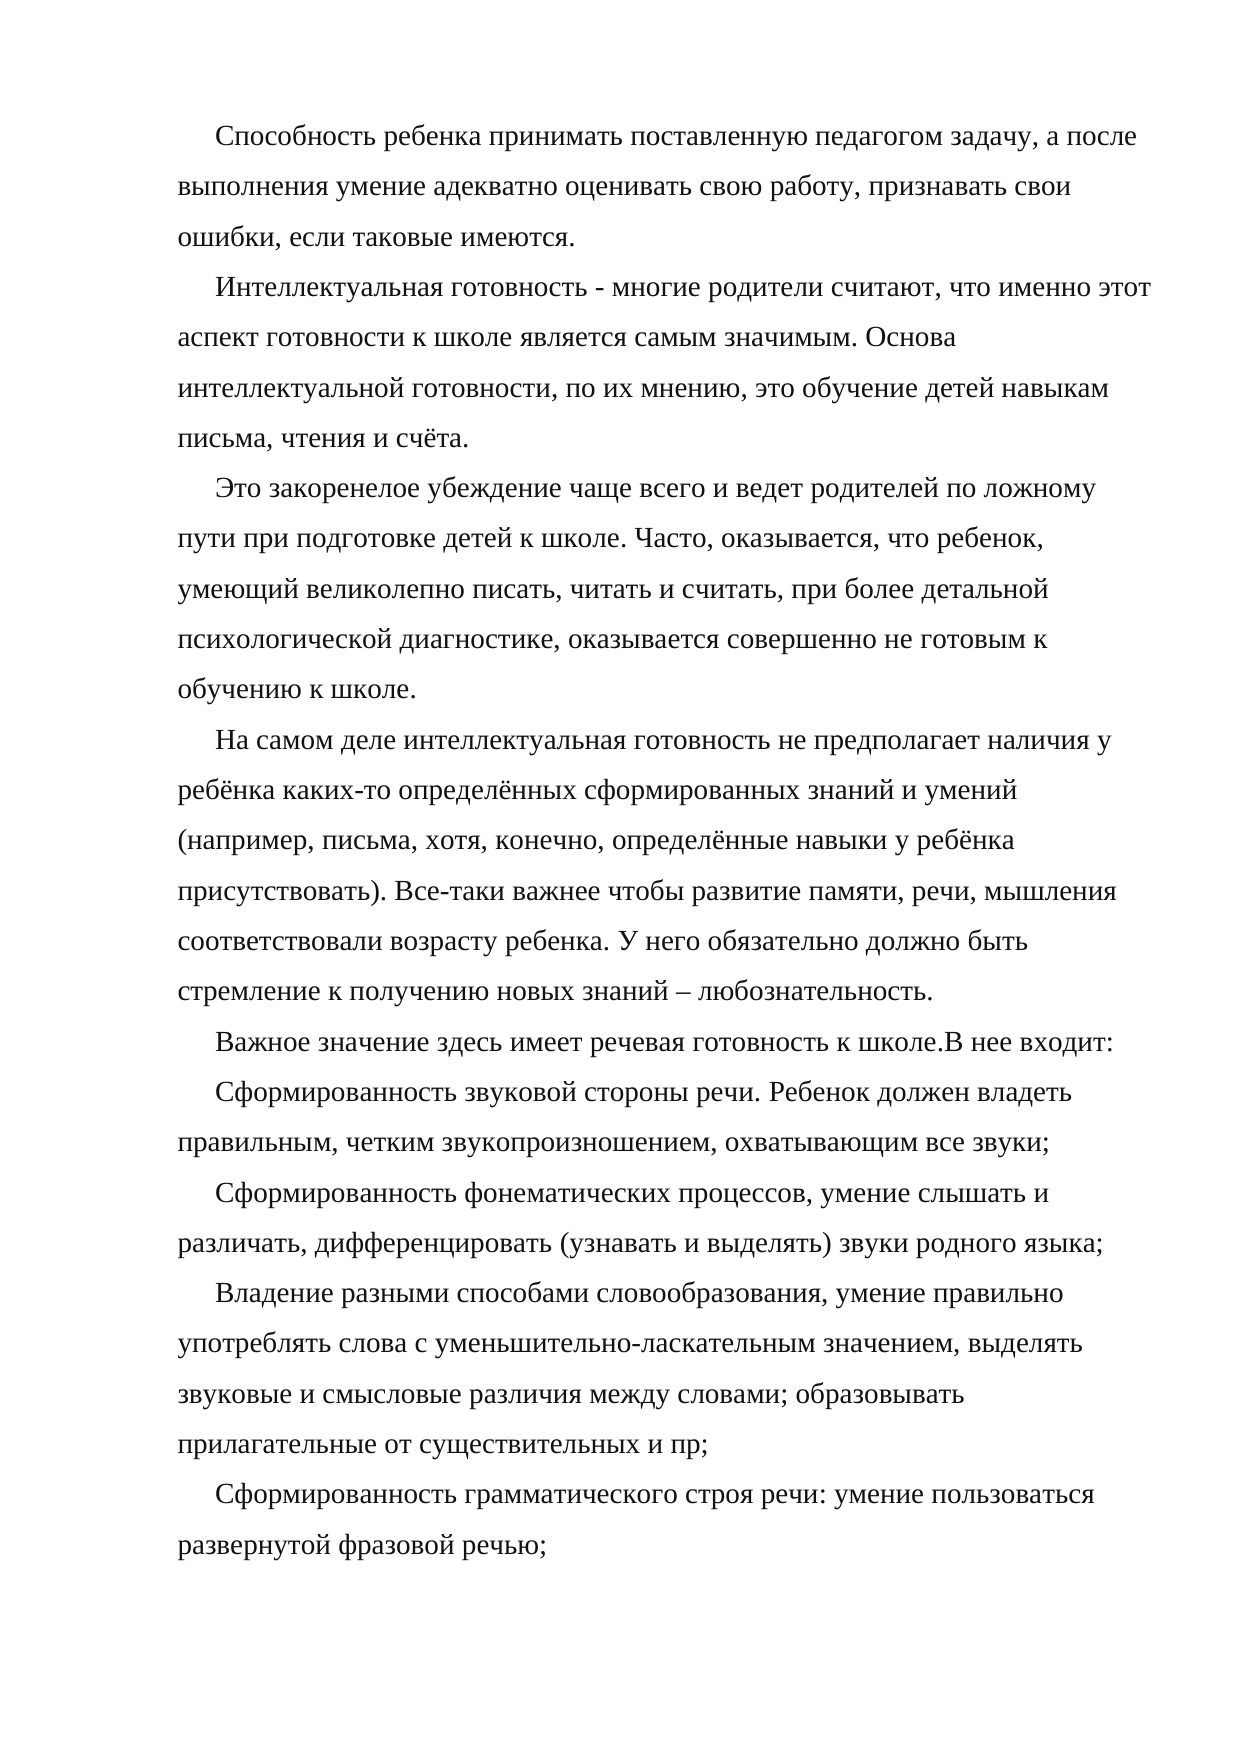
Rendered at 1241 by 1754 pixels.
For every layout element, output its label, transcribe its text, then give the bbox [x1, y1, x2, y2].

text Интеллектуальная готовность - многие родители считают, что именно этот аспект готовности к школе является самым значимым. Основа интеллектуальной готовности, по их мнению, это обучение детей навыкам письма, чтения и счёта. [177, 269, 1152, 453]
text Сформированность грамматического строя речи: умение пользоваться развернутой фразовой речью; [177, 1477, 1152, 1560]
text Владение разными способами словообразования, умение правильно употреблять слова с уменьшительно-ласкательным значением, выделять звуковые и смысловые различия между словами; образовывать прилагательные от существительных и пр; [177, 1275, 1152, 1460]
text Сформированность звуковой стороны речи. Ребенок должен владеть правильным, четким звукопроизношением, охватывающим все звуки; [177, 1074, 1152, 1158]
text Способность ребенка принимать поставленную педагогом задачу, а после выполнения умение адекватно оценивать свою работу, признавать свои ошибки, если таковые имеются. [177, 118, 1152, 252]
text Это закоренелое убеждение чаще всего и ведет родителей по ложному пути при подготовке детей к школе. Часто, оказывается, что ребенок, умеющий великолепно писать, читать и считать, при более детальной психологической диагностике, оказывается совершенно не готовым к обучению к школе. [177, 470, 1152, 705]
text Сформированность фонематических процессов, умение слышать и различать, дифференцировать (узнавать и выделять) звуки родного языка; [177, 1175, 1152, 1258]
text На самом деле интеллектуальная готовность не предполагает наличия у ребёнка каких-то определённых сформированных знаний и умений (например, письма, хотя, конечно, определённые навыки у ребёнка присутствовать). Все-таки важнее чтобы развитие памяти, речи, мышления соответствовали возрасту ребенка. У него обязательно должно быть стремление к получению новых знаний – любознательность. [177, 722, 1152, 1007]
text Важное значение здесь имеет речевая готовность к школе.В нее входит: [177, 1024, 1152, 1057]
